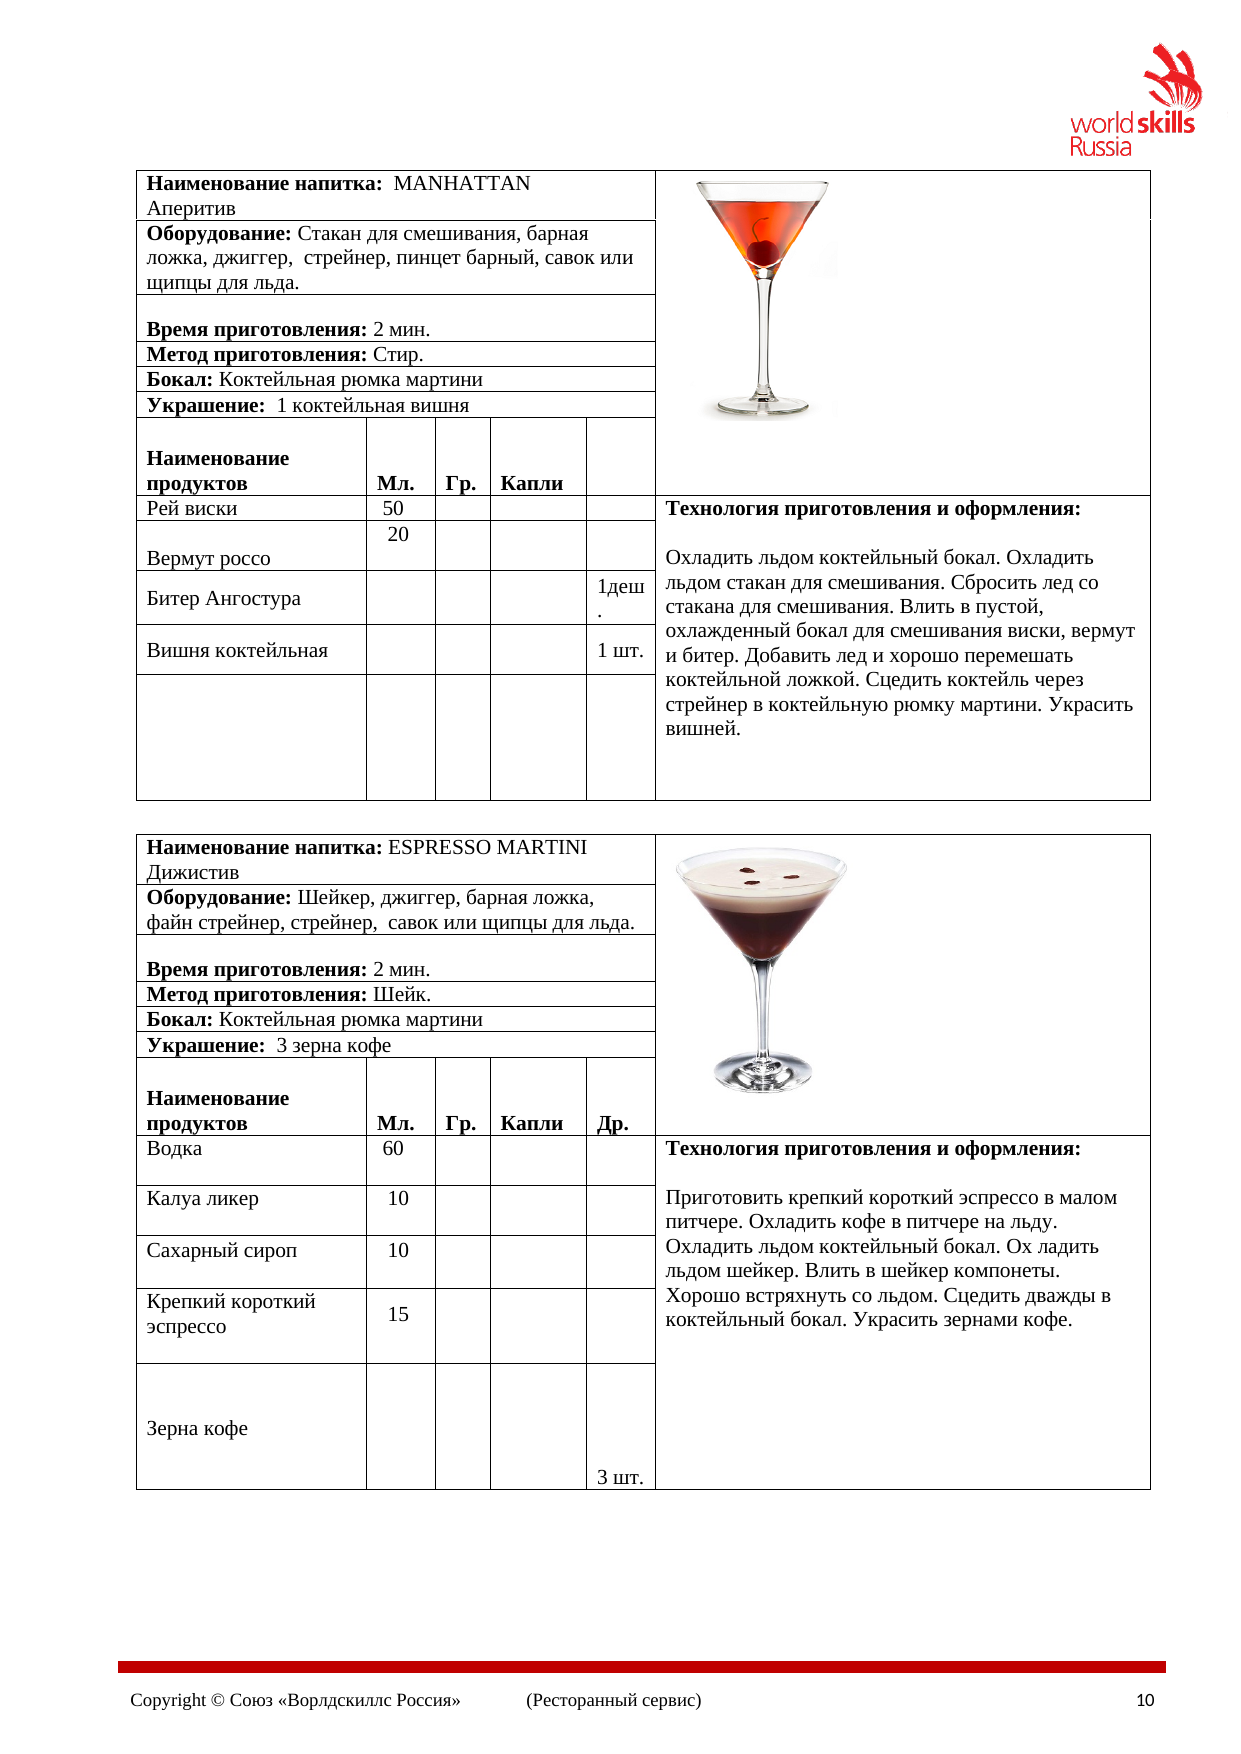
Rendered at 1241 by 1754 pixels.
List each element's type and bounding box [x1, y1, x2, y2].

picture [1070, 42, 1228, 156]
